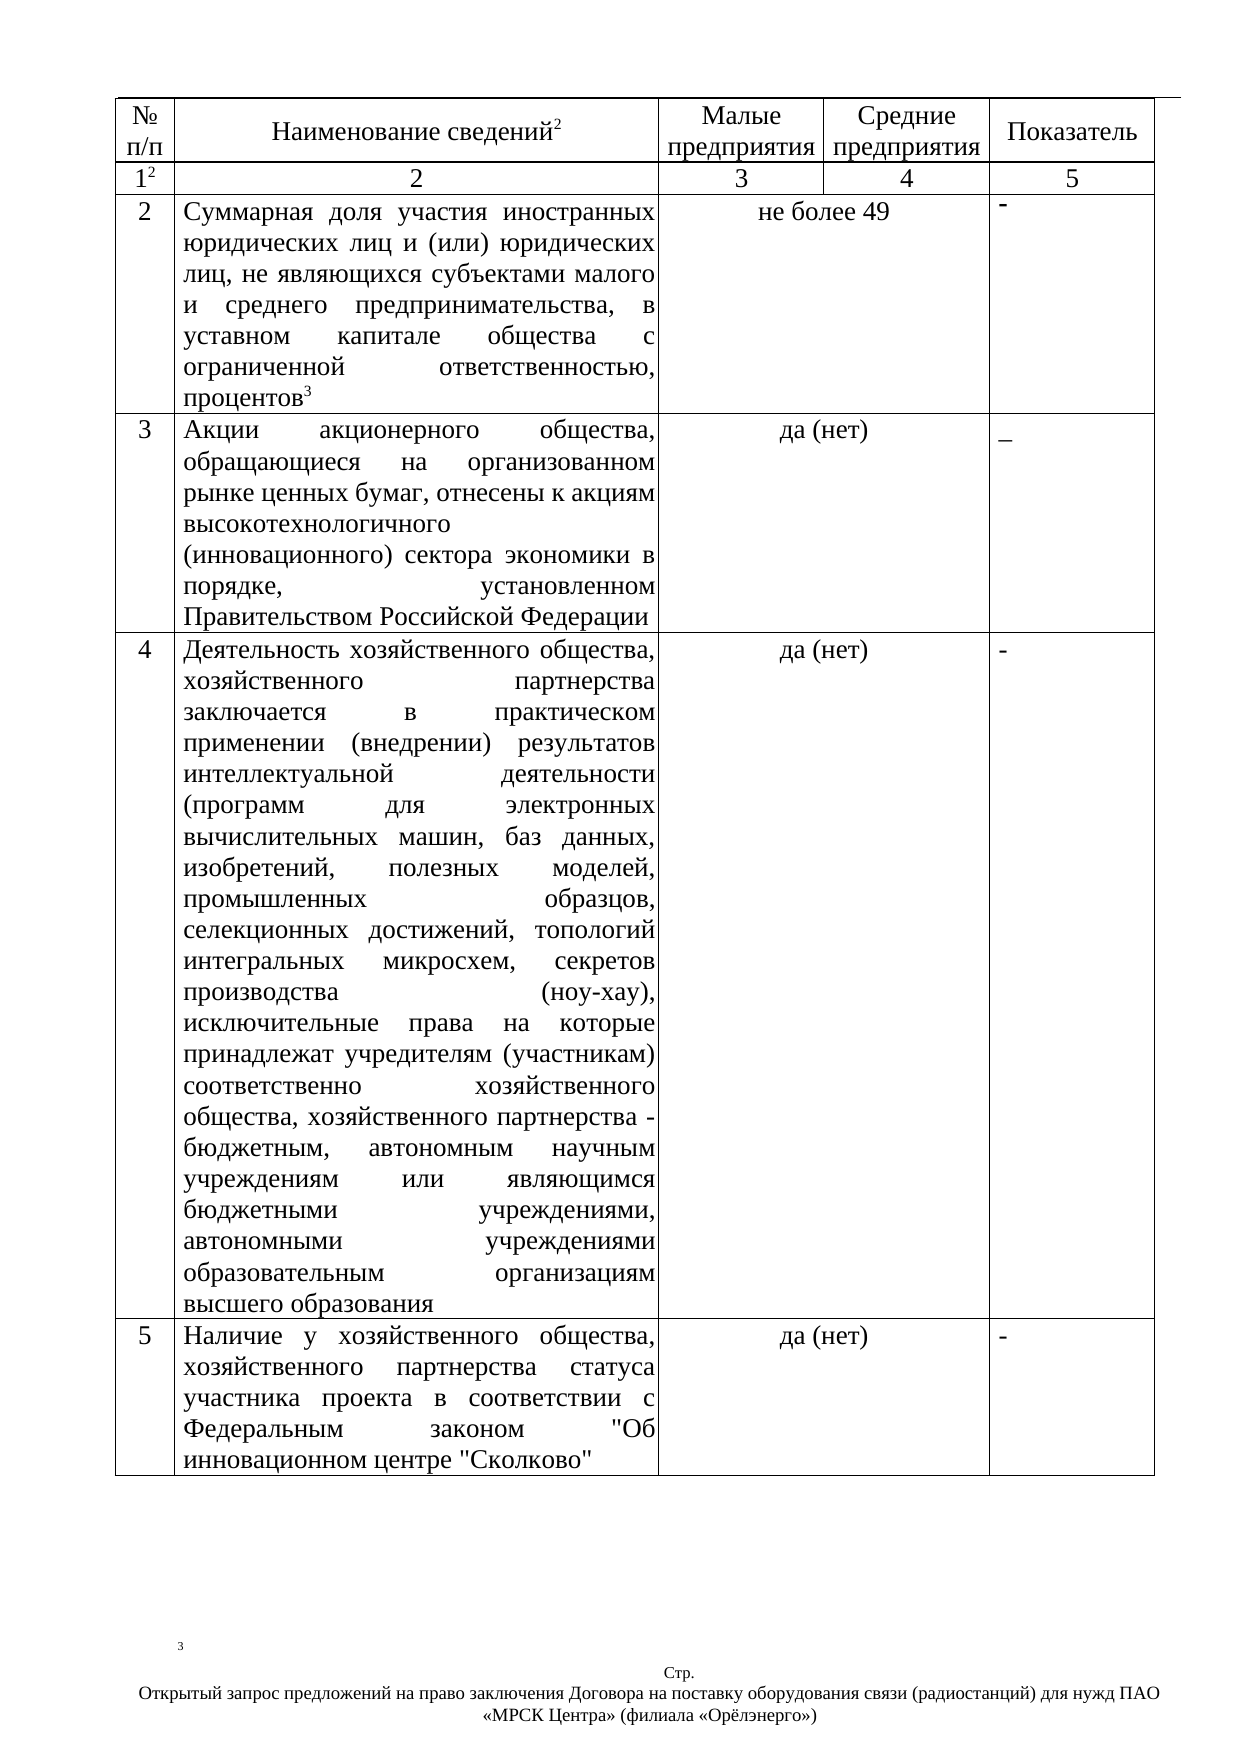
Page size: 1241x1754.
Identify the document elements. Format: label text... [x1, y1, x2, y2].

table_cell Наличие у хозяйственного общества, хозяйственного партнерства статуса участника проекта в соответствии с Федеральным законом "Об инновационном центре "Сколково" [175, 1319, 658, 1475]
table_cell 2 [116, 195, 174, 413]
table_cell [990, 195, 1154, 413]
table_cell 4 [116, 633, 174, 1318]
table_cell - [990, 633, 1154, 1318]
table_cell 5 [990, 163, 1154, 193]
table_cell 12 [116, 163, 174, 193]
table_cell Деятельность хозяйственного общества, хозяйственного партнерства заключается в практическом применении (внедрении) результатов интеллектуальной деятельности (программ для электронных вычислительных машин, баз данных, изобретений, полезных моделей, промышленных образцов, селекционных достижений, топологий интегральных микросхем, секретов производства (ноу-хау), исключительные права на которые принадлежат учредителям (участникам) соответственно хозяйственного общества, хозяйственного партнерства - бюджетным, автономным научным учреждениям или являющимся бюджетными учреждениями, автономными учреждениями образовательным организациям высшего образования [175, 633, 658, 1318]
table_cell - [990, 1319, 1154, 1475]
table_cell _ [990, 414, 1154, 632]
table_header Показатель [990, 99, 1154, 161]
table_cell 3 [659, 163, 823, 193]
table_cell да (нет) [659, 1319, 989, 1475]
table_cell Суммарная доля участия иностранных юридических лиц и (или) юридических лиц, не являющихся субъектами малого и среднего предпринимательства, в уставном капитале общества с ограниченной ответственностью, процентов3 [175, 195, 658, 413]
table_header Малые предприятия [659, 99, 823, 161]
table_cell 4 [824, 163, 989, 193]
table_cell 2 [175, 163, 658, 193]
table_cell 3 [116, 414, 174, 632]
table_header № п/п [116, 99, 174, 161]
table_header Наименование сведений2 [175, 99, 658, 161]
table_cell Акции акционерного общества, обращающиеся на организованном рынке ценных бумаг, отнесены к акциям высокотехнологичного (инновационного) сектора экономики в порядке, установленном Правительством Российской Федерации [175, 414, 658, 632]
table_cell 5 [116, 1319, 174, 1475]
table_cell не более 49 [659, 195, 989, 413]
table_cell да (нет) [659, 414, 989, 632]
table_header Средние предприятия [824, 99, 989, 161]
table_cell да (нет) [659, 633, 989, 1318]
